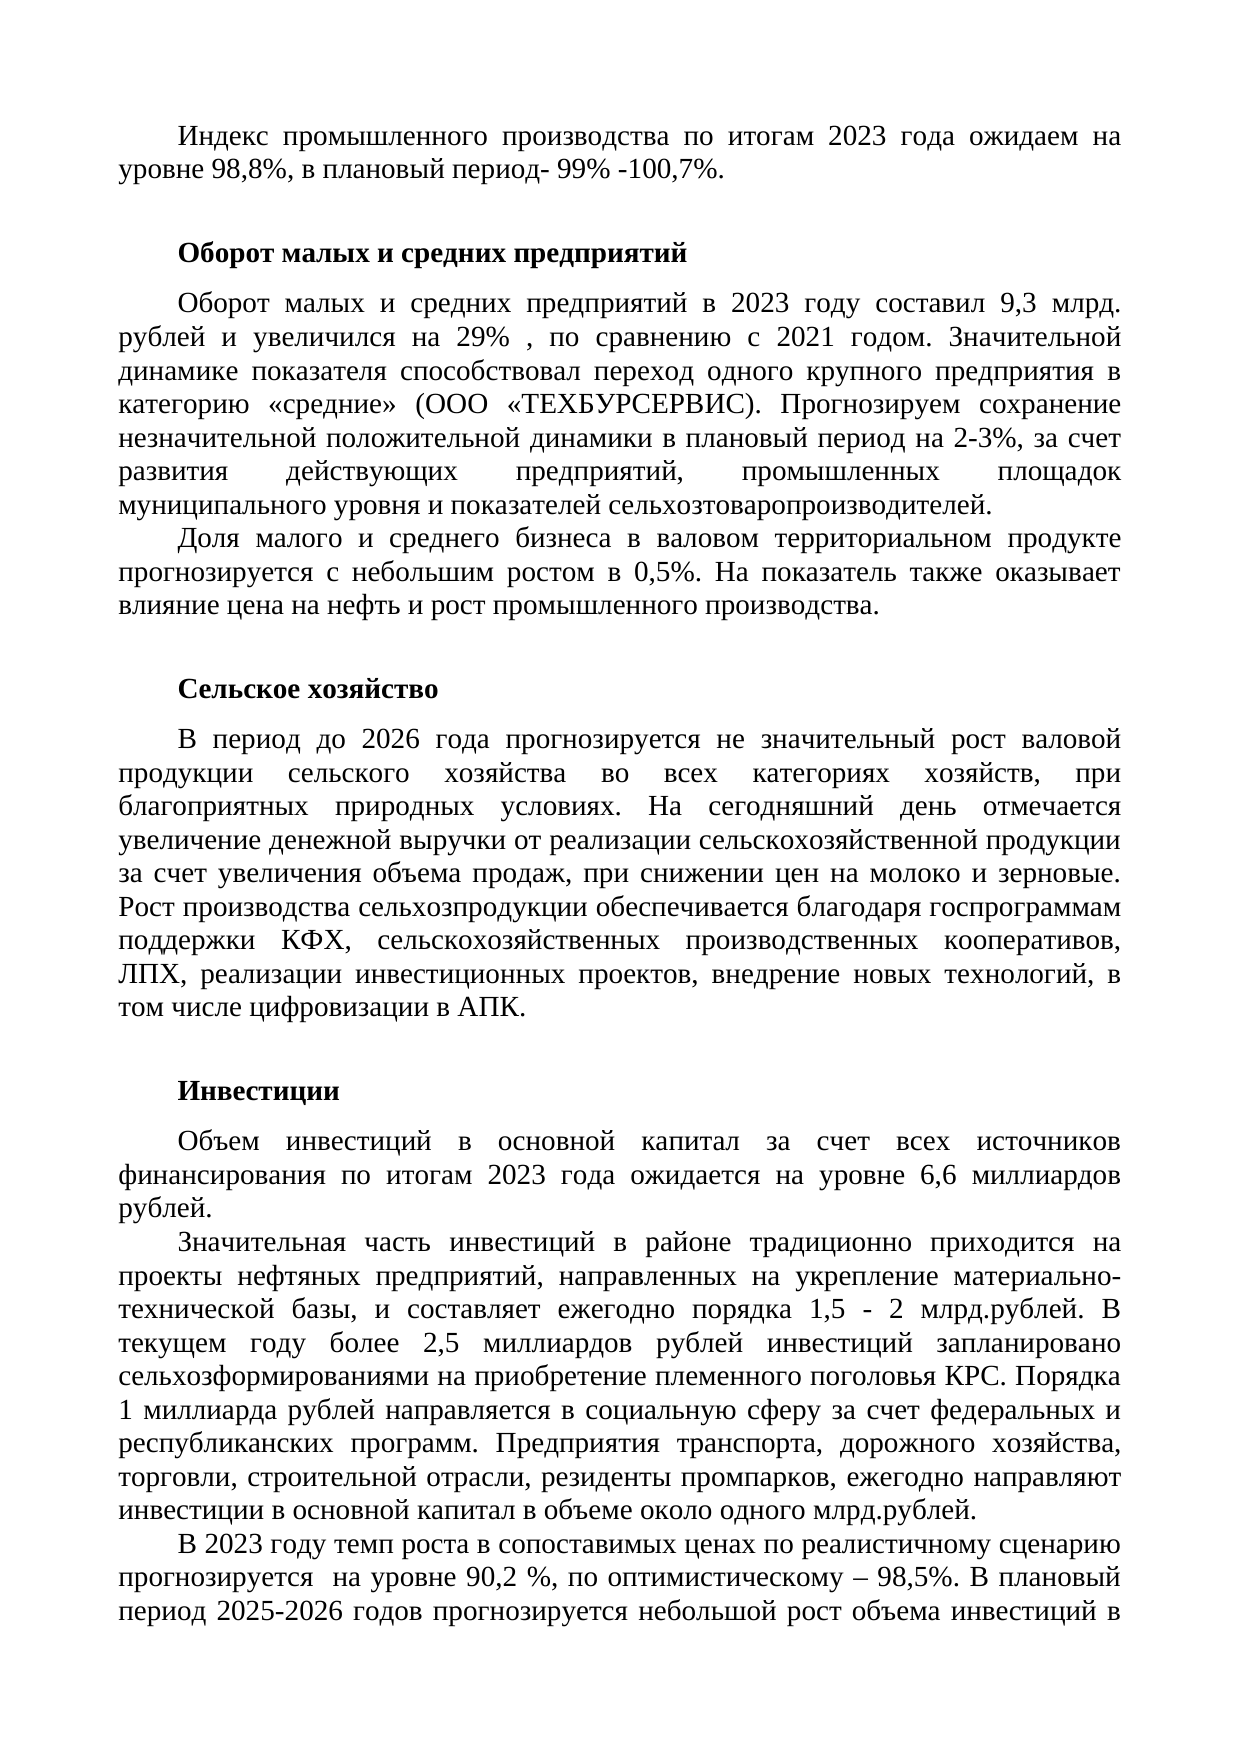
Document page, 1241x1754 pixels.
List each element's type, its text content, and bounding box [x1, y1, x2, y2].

text Доля малого и среднего бизнеса в валовом территориальном продукте прогнозируется с небольшим ростом в 0,5%. На показатель также оказывает влияние цена на нефть и рост промышленного производства. [118, 520, 1122, 621]
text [118, 1526, 1122, 1627]
subtitle Инвестиции [118, 1073, 1122, 1107]
text Объем инвестиций в основной капитал за счет всех источников финансирования по итогам 2023 года ожидается на уровне 6,6 миллиардов рублей. [118, 1123, 1122, 1224]
text Индекс промышленного производства по итогам 2023 года ожидаем на уровне 98,8%, в плановый период- 99% -100,7%. [118, 118, 1122, 185]
subtitle Оборот малых и средних предприятий [118, 235, 1122, 269]
text Оборот малых и средних предприятий в 2023 году составил 9,3 млрд. рублей и увеличился на 29% , по сравнению с 2021 годом. Значительной динамике показателя способствовал переход одного крупного предприятия в категорию «средние» (ООО «ТЕХБУРСЕРВИС). Прогнозируем сохранение незначительной положительной динамики в плановый период на 2-3%, за счет развития действующих предприятий, промышленных площадок муниципального уровня и показателей сельхозтоваропроизводителей. [118, 286, 1122, 520]
text В период до 2026 года прогнозируется не значительный рост валовой продукции сельского хозяйства во всех категориях хозяйств, при благоприятных природных условиях. На сегодняшний день отмечается увеличение денежной выручки от реализации сельскохозяйственной продукции за счет увеличения объема продаж, при снижении цен на молоко и зерновые. Рост производства сельхозпродукции обеспечивается благодаря госпрограммам поддержки КФХ, сельскохозяйственных производственных кооперативов, ЛПХ, реализации инвестиционных проектов, внедрение новых технологий, в том числе цифровизации в АПК. [118, 721, 1122, 1023]
text Значительная часть инвестиций в районе традиционно приходится на проекты нефтяных предприятий, направленных на укрепление материально-технической базы, и составляет ежегодно порядка 1,5 - 2 млрд.рублей. В текущем году более 2,5 миллиардов рублей инвестиций запланировано сельхозформированиями на приобретение племенного поголовья КРС. Порядка 1 миллиарда рублей направляется в социальную сферу за счет федеральных и республиканских программ. Предприятия транспорта, дорожного хозяйства, торговли, строительной отрасли, резиденты промпарков, ежегодно направляют инвестиции в основной капитал в объеме около одного млрд.рублей. [118, 1224, 1122, 1526]
subtitle Сельское хозяйство [118, 671, 1122, 704]
